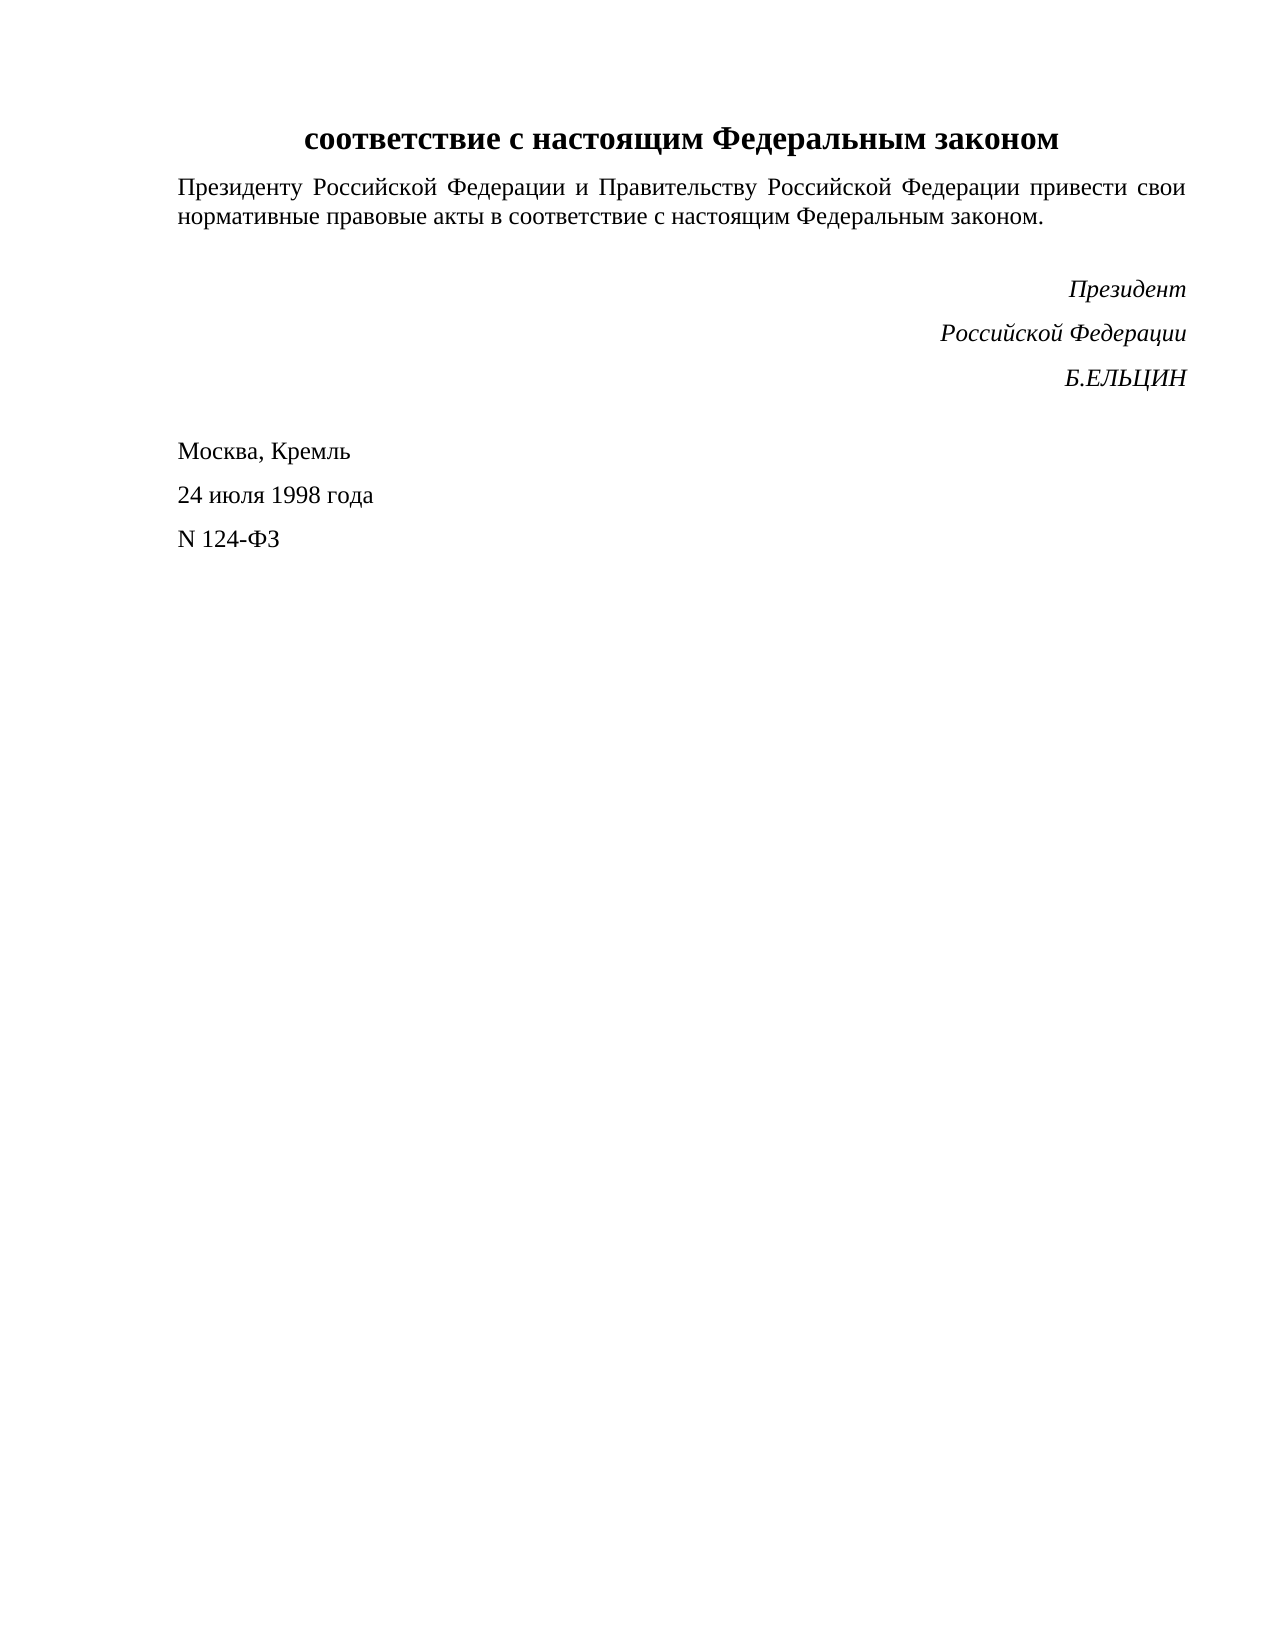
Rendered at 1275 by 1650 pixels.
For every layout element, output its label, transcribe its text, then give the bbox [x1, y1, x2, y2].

text 24 июля 1998 года [177, 480, 1186, 509]
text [177, 118, 1186, 156]
text Президент [177, 274, 1186, 303]
text Президенту Российской Федерации и Правительству Российской Федерации привести свои нормативные правовые акты в соответствие с настоящим Федеральным законом. [177, 172, 1186, 229]
text Б.ЕЛЬЦИН [177, 363, 1186, 391]
text Москва, Кремль [177, 436, 1186, 464]
text N 124-ФЗ [177, 524, 1186, 553]
text Российской Федерации [177, 318, 1186, 347]
